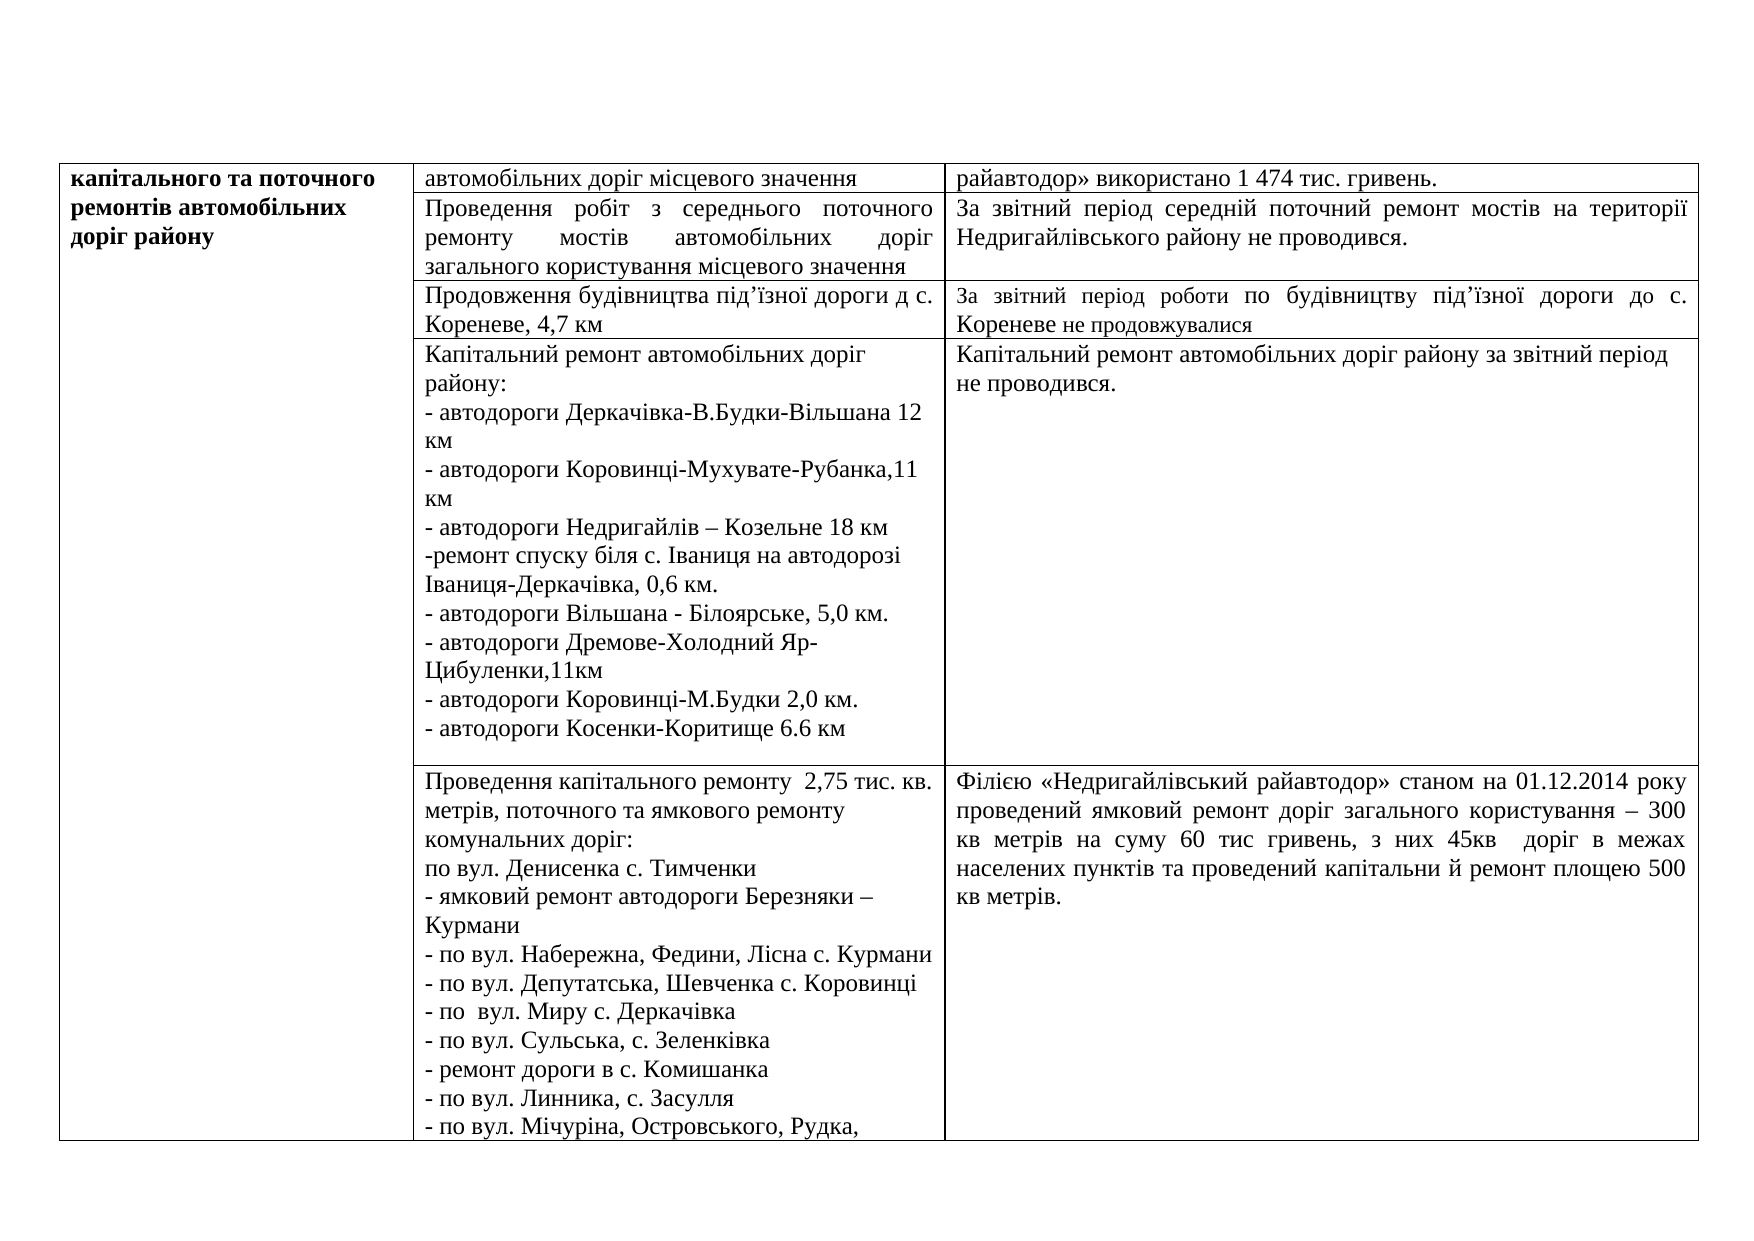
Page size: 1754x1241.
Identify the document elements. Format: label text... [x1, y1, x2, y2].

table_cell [414, 766, 944, 1140]
table_cell Капітальний ремонт автомобільних доріг району за звітний період не проводився. [946, 339, 1698, 765]
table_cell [946, 766, 1698, 1140]
table_cell За звітний період роботи по будівництву під’їзної дороги до с. Кореневе не продовжувалися [946, 281, 1698, 338]
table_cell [414, 164, 944, 192]
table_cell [946, 164, 1698, 192]
table_cell Проведення робіт з середнього поточного ремонту мостів автомобільних доріг загального користування місцевого значення [414, 193, 944, 279]
table_cell Капітальний ремонт автомобільних доріг району: - автодороги Деркачівка-В.Будки-Вільшана 12 км - автодороги Коровинці-Мухувате-Рубанка,11 км - автодороги Недригайлів – Козельне 18 км -ремонт спуску біля с. Іваниця на автодорозі Іваниця-Деркачівка, 0,6 км. - автодороги Вільшана - Білоярське, 5,0 км. - автодороги Дремове-Холодний Яр-Цибуленки,11км - автодороги Коровинці-М.Будки 2,0 км. - автодороги Косенки-Коритище 6.6 км [414, 339, 944, 765]
table_cell За звітний період середній поточний ремонт мостів на території Недригайлівського району не проводився. [946, 193, 1698, 279]
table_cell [60, 164, 413, 1140]
table_cell Продовження будівництва під’їзної дороги д с. Кореневе, 4,7 км [414, 281, 944, 338]
